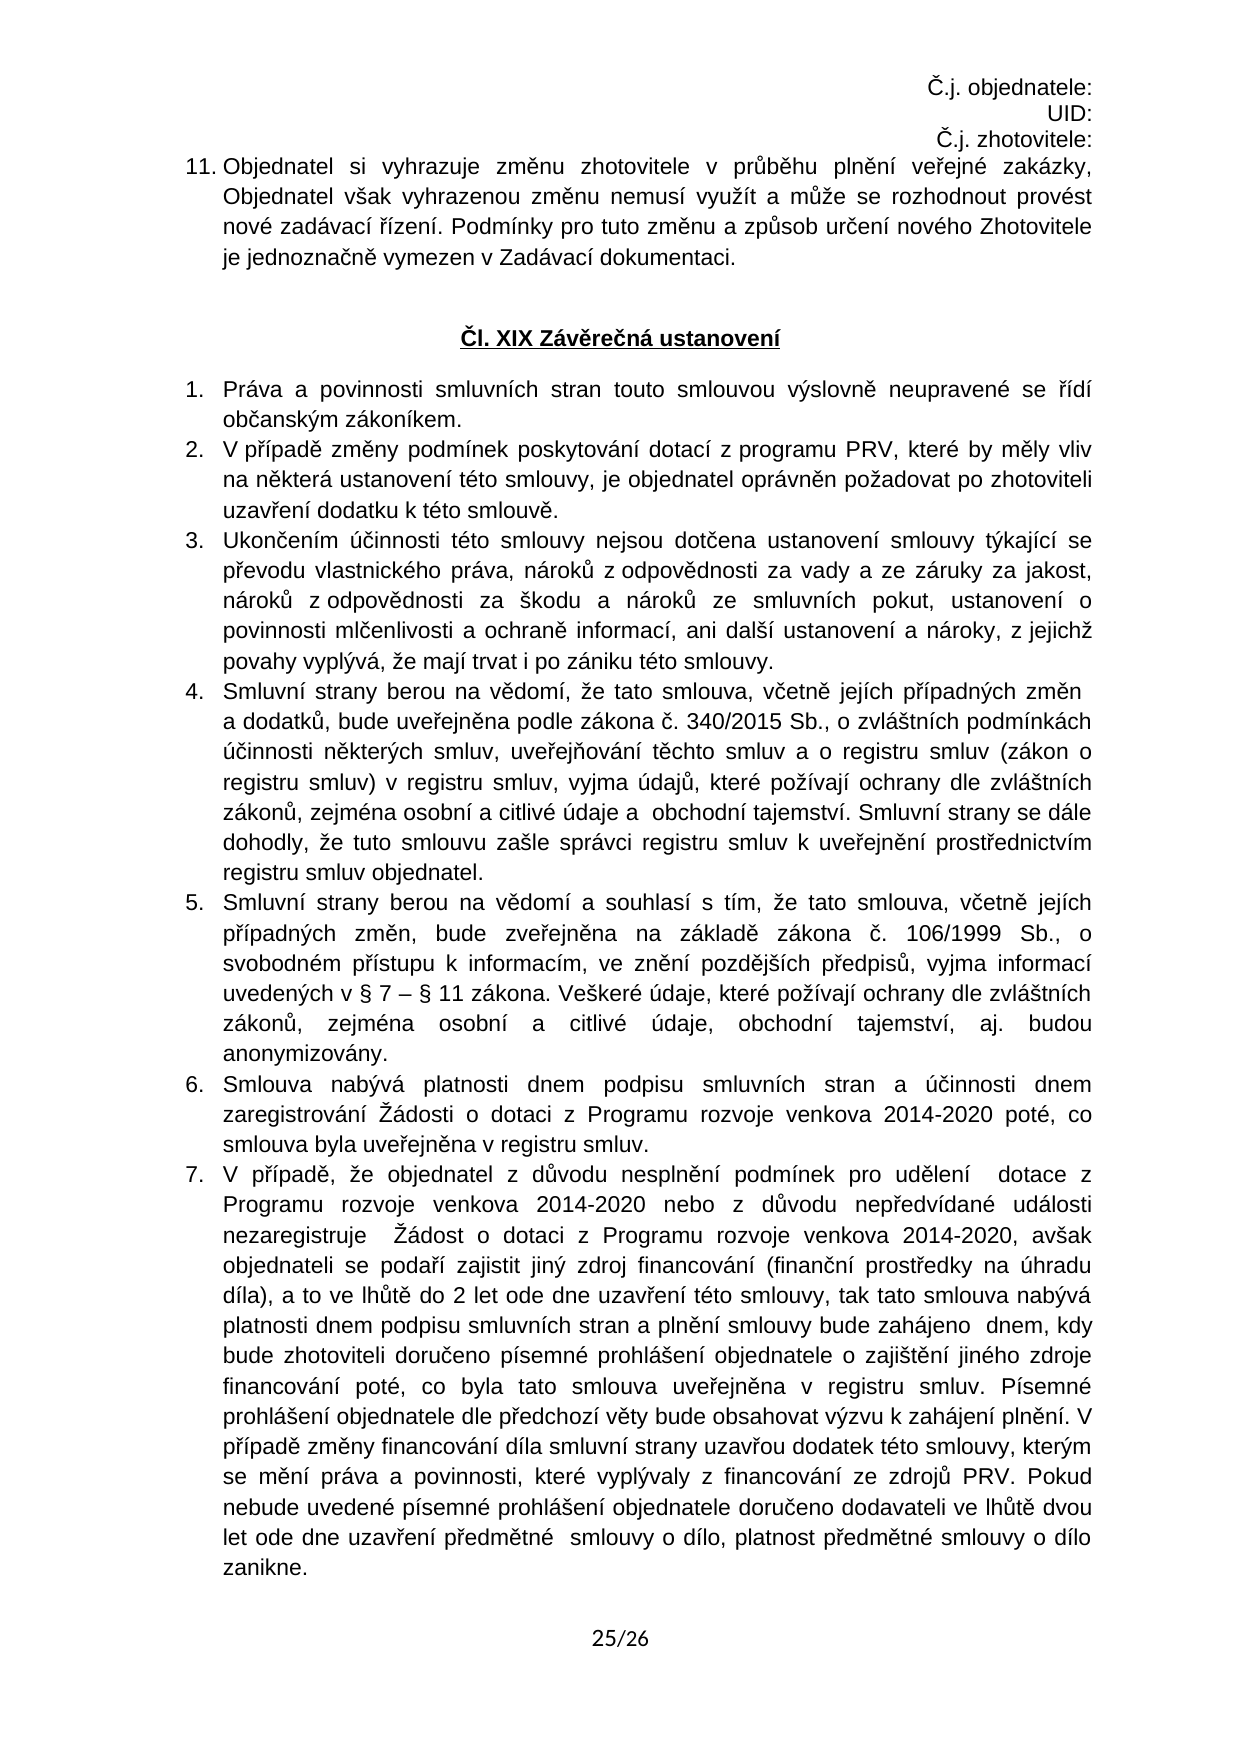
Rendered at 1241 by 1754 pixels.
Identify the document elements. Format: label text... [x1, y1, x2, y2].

list Ukončením účinnosti této smlouvy nejsou dotčena ustanovení smlouvy týkající se převodu vlastnického práva, nároků z odpovědnosti za vady a ze záruky za jakost, nároků z odpovědnosti za škodu a nároků ze smluvních pokut, ustanovení o povinnosti mlčenlivosti a ochraně informací, ani další ustanovení a nároky, z jejichž povahy vyplývá, že mají trvat i po zániku této smlouvy. [185, 527, 1093, 674]
list Smlouva nabývá platnosti dnem podpisu smluvních stran a účinnosti dnem zaregistrování Žádosti o dotaci z Programu rozvoje venkova 2014-2020 poté, co smlouva byla uveřejněna v registru smluv. [185, 1071, 1093, 1157]
text Čl. XIX Závěrečná ustanovení [148, 325, 1093, 351]
list V případě, že objednatel z důvodu nesplnění podmínek pro udělení dotace z Programu rozvoje venkova 2014-2020 nebo z důvodu nepředvídané události nezaregistruje Žádost o dotaci z Programu rozvoje venkova 2014-2020, avšak objednateli se podaří zajistit jiný zdroj financování (finanční prostředky na úhradu díla), a to ve lhůtě do 2 let ode dne uzavření této smlouvy, tak tato smlouva nabývá platnosti dnem podpisu smluvních stran a plnění smlouvy bude zahájeno dnem, kdy bude zhotoviteli doručeno písemné prohlášení objednatele o zajištění jiného zdroje financování poté, co byla tato smlouva uveřejněna v registru smluv. Písemné prohlášení objednatele dle předchozí věty bude obsahovat výzvu k zahájení plnění. V případě změny financování díla smluvní strany uzavřou dodatek této smlouvy, kterým se mění práva a povinnosti, které vyplývaly z financování ze zdrojů PRV. Pokud nebude uvedené písemné prohlášení objednatele doručeno dodavateli ve lhůtě dvou let ode dne uzavření předmětné smlouvy o dílo, platnost předmětné smlouvy o dílo zanikne. [185, 1161, 1093, 1580]
list Objednatel si vyhrazuje změnu zhotovitele v průběhu plnění veřejné zakázky, Objednatel však vyhrazenou změnu nemusí využít a může se rozhodnout provést nové zadávací řízení. Podmínky pro tuto změnu a způsob určení nového Zhotovitele je jednoznačně vymezen v Zadávací dokumentaci. [185, 153, 1093, 270]
list V případě změny podmínek poskytování dotací z programu PRV, které by měly vliv na některá ustanovení této smlouvy, je objednatel oprávněn požadovat po zhotoviteli uzavření dodatku k této smlouvě. [185, 436, 1093, 523]
list Smluvní strany berou na vědomí, že tato smlouva, včetně jejích případných změn a dodatků, bude uveřejněna podle zákona č. 340/2015 Sb., o zvláštních podmínkách účinnosti některých smluv, uveřejňování těchto smluv a o registru smluv (zákon o registru smluv) v registru smluv, vyjma údajů, které požívají ochrany dle zvláštních zákonů, zejména osobní a citlivé údaje a obchodní tajemství. Smluvní strany se dále dohodly, že tuto smlouvu zašle správci registru smluv k uveřejnění prostřednictvím registru smluv objednatel. [185, 678, 1093, 885]
list Práva a povinnosti smluvních stran touto smlouvou výslovně neupravené se řídí občanským zákoníkem. [185, 376, 1093, 432]
list Smluvní strany berou na vědomí a souhlasí s tím, že tato smlouva, včetně jejích případných změn, bude zveřejněna na základě zákona č. 106/1999 Sb., o svobodném přístupu k informacím, ve znění pozdějších předpisů, vyjma informací uvedených v § 7 – § 11 zákona. Veškeré údaje, které požívají ochrany dle zvláštních zákonů, zejména osobní a citlivé údaje, obchodní tajemství, aj. budou anonymizovány. [185, 889, 1093, 1067]
